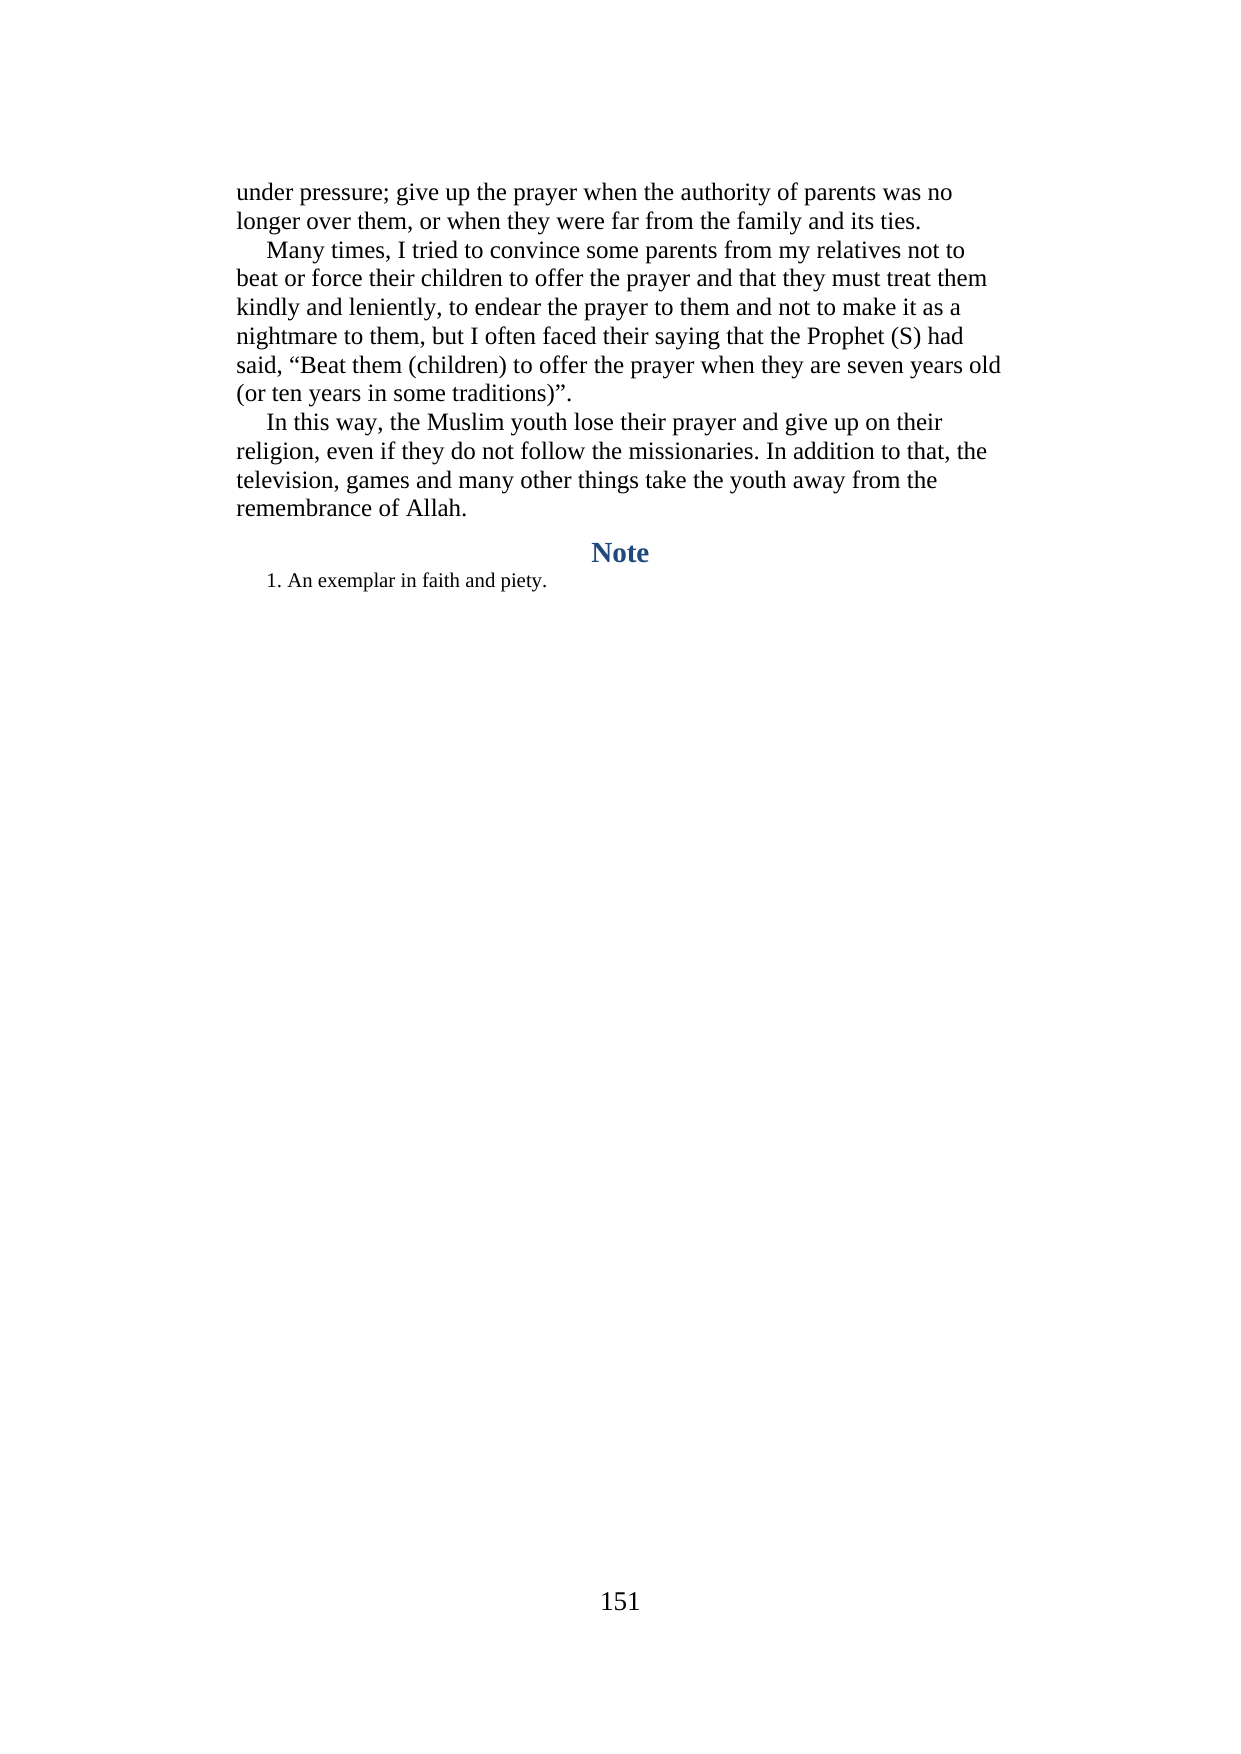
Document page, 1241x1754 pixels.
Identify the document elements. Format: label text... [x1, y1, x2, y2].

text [236, 177, 1004, 235]
text Many times, I tried to convince some parents from my relatives not to beat or force their children to offer the prayer and that they must treat them kindly and leniently, to endear the prayer to them and not to make it as a nightmare to them, but I often faced their saying that the Prophet (S) had said, “Beat them (children) to offer the prayer when they are seven years old (or ten years in some traditions)”. [236, 235, 1004, 407]
text 1. An exemplar in faith and piety. [236, 568, 1004, 592]
text In this way, the Muslim youth lose their prayer and give up on their religion, even if they do not follow the missionaries. In addition to that, the television, games and many other things take the youth away from the remembrance of Allah. [236, 407, 1004, 522]
subtitle Note [236, 535, 1004, 568]
